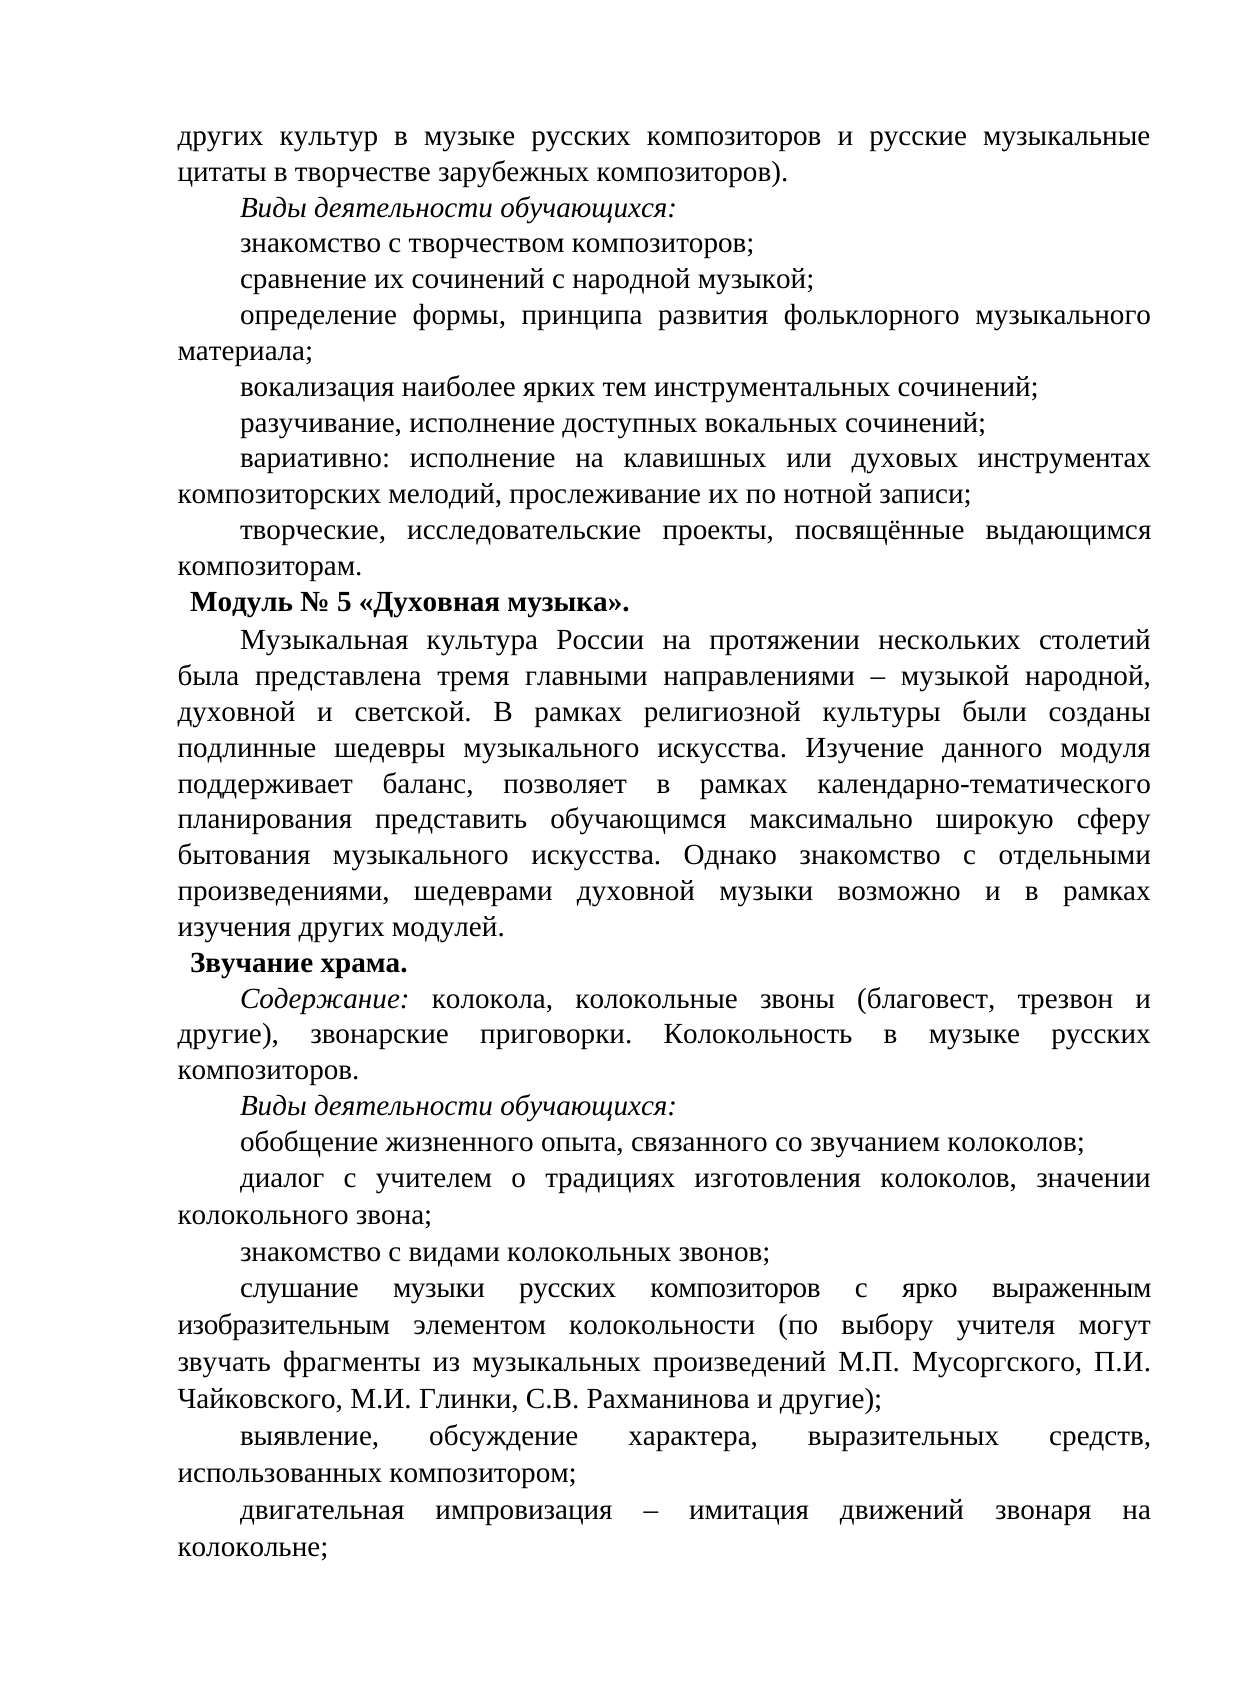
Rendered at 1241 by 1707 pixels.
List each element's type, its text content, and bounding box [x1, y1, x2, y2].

text выявление, обсуждение характера, выразительных средств, использованных композитором; [177, 1418, 1152, 1488]
text знакомство с творчеством композиторов; [177, 226, 1152, 259]
text Музыкальная культура России на протяжении нескольких столетий была представлена тремя главными направлениями – музыкой народной, духовной и светской. В рамках религиозной культуры были созданы подлинные шедевры музыкального искусства. Изучение данного модуля поддерживает баланс, позволяет в рамках календарно-тематического планирования представить обучающимся максимально широкую сферу бытования музыкального искусства. Однако знакомство с отдельными произведениями, шедеврами духовной музыки возможно и в рамках изучения других модулей. [177, 622, 1152, 943]
text творческие, исследовательские проекты, посвящённые выдающимся композиторам. [177, 512, 1152, 582]
text двигательная импровизация – имитация движений звонаря на колокольне; [177, 1492, 1152, 1562]
text определение формы, принципа развития фольклорного музыкального материала; [177, 297, 1152, 367]
text обобщение жизненного опыта, связанного со звучанием колоколов; [177, 1124, 1152, 1158]
text вокализация наиболее ярких тем инструментальных сочинений; [177, 369, 1152, 402]
text сравнение их сочинений с народной музыкой; [177, 261, 1152, 295]
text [177, 118, 1152, 187]
text вариативно: исполнение на клавишных или духовых инструментах композиторских мелодий, прослеживание их по нотной записи; [177, 441, 1152, 510]
text диалог с учителем о традициях изготовления колоколов, значении колокольного звона; [177, 1160, 1152, 1230]
text Звучание храма. [190, 945, 1152, 978]
text разучивание, исполнение доступных вокальных сочинений; [177, 405, 1152, 438]
text Виды деятельности обучающихся: [177, 190, 1152, 223]
text знакомство с видами колокольных звонов; [177, 1234, 1152, 1267]
text слушание музыки русских композиторов с ярко выраженным изобразительным элементом колокольности (по выбору учителя могут звучать фрагменты из музыкальных произведений М.П. Мусоргского, П.И. Чайковского, М.И. Глинки, С.В. Рахманинова и другие); [177, 1271, 1152, 1415]
text Виды деятельности обучающихся: [177, 1088, 1152, 1122]
text Модуль № 5 «Духовная музыка». [190, 584, 1152, 617]
text Содержание: колокола, колокольные звоны (благовест, трезвон и другие), звонарские приговорки. Колокольность в музыке русских композиторов. [177, 981, 1152, 1086]
